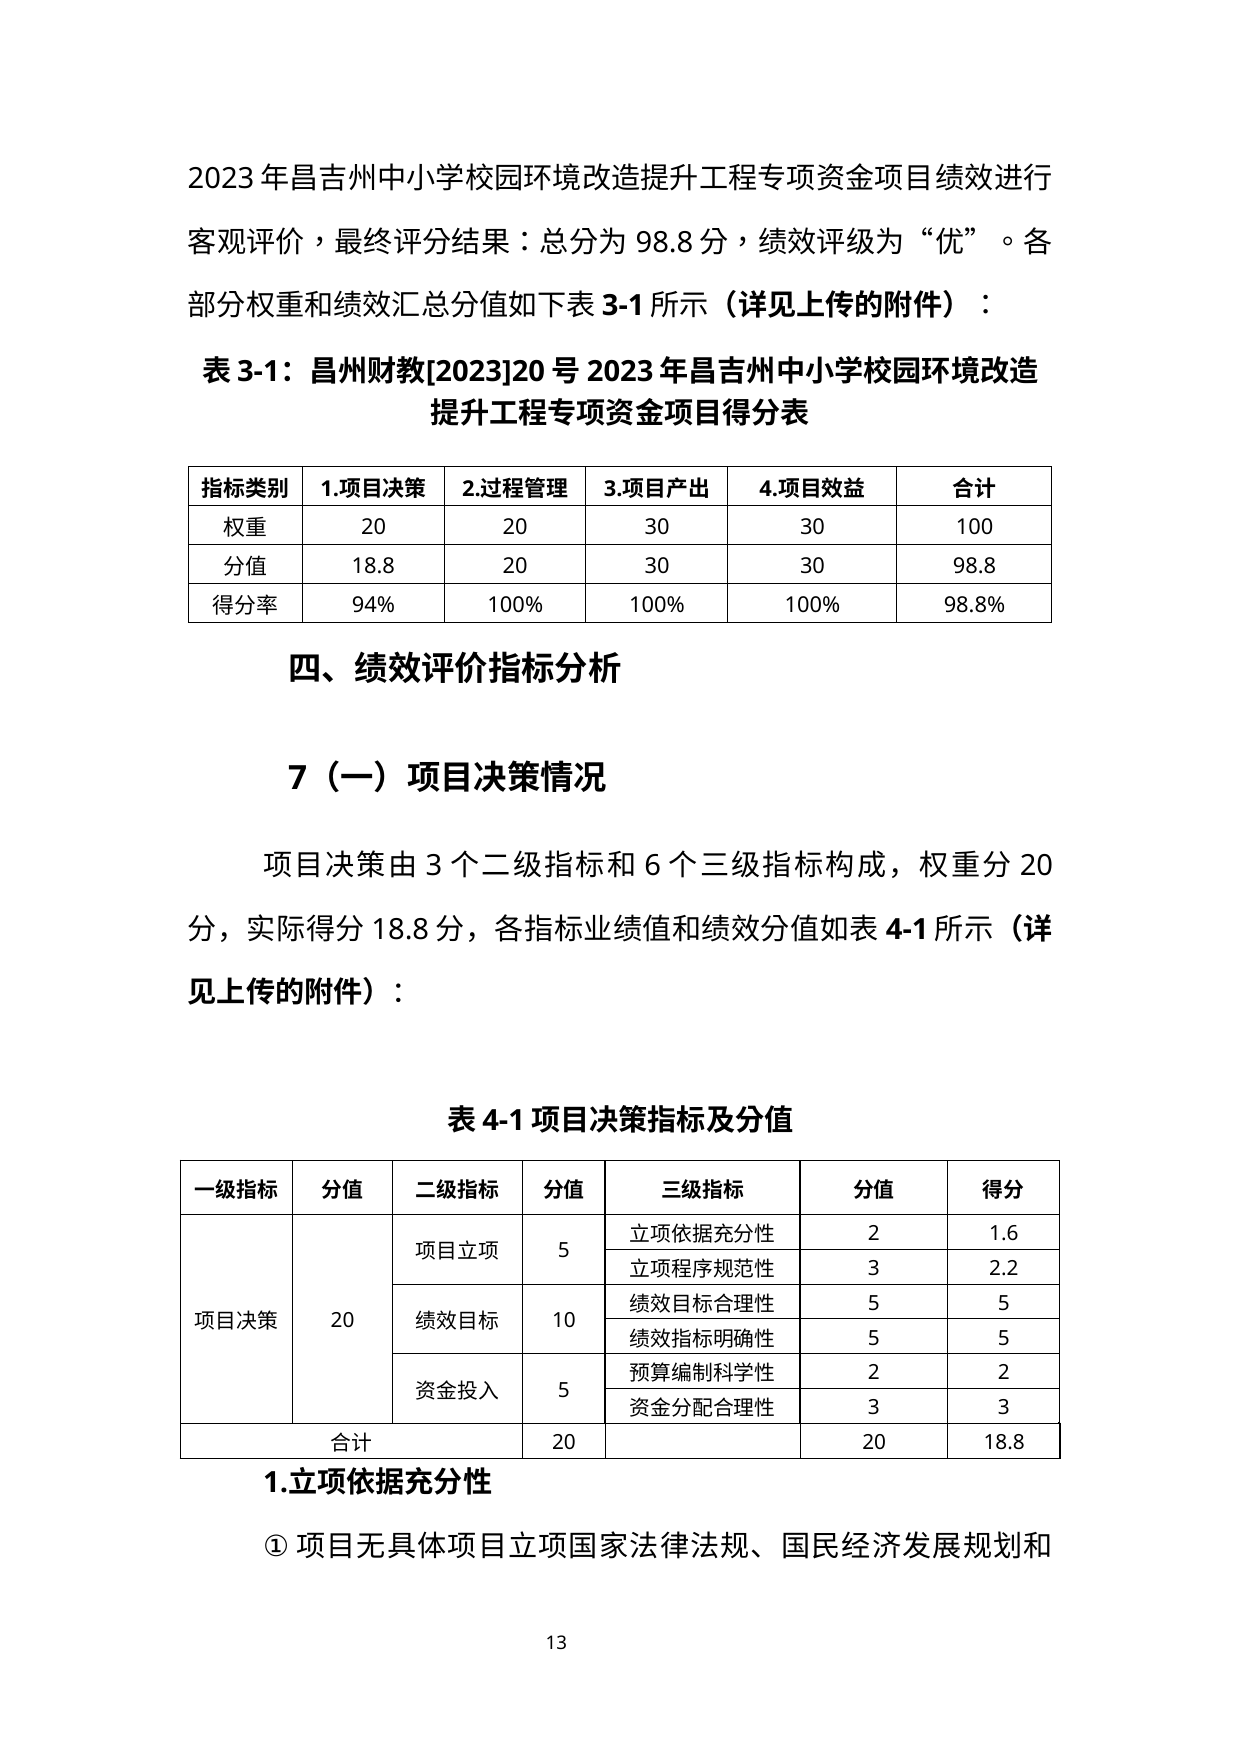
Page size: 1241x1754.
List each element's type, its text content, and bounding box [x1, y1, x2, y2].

table_cell 18.8 [303, 545, 444, 583]
subtitle 7（一）项目决策情况 [187, 732, 1053, 817]
table_cell 10 [523, 1285, 604, 1353]
table_cell 20 [303, 506, 444, 544]
table_cell 合计 [897, 467, 1051, 505]
table_cell 3.项目产出 [586, 467, 727, 505]
table_header 表3-1：昌州财教[2023]20号 2023年昌吉州中小学校园环境改造提升工程专项资金项目得分表 [188, 346, 1052, 466]
table_cell 权重 [189, 506, 302, 544]
table_cell 2 [948, 1354, 1059, 1388]
table_cell 100 [897, 506, 1051, 544]
table_cell 绩效目标合理性 [606, 1285, 799, 1318]
table_cell [606, 1424, 800, 1457]
table_header 得分 [948, 1161, 1059, 1214]
table_header 二级指标 [393, 1161, 522, 1214]
table_cell 30 [728, 506, 896, 544]
table_cell 分值 [189, 545, 302, 583]
table_cell 绩效指标明确性 [606, 1319, 799, 1353]
table_cell 5 [948, 1285, 1059, 1318]
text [187, 1522, 1053, 1565]
table_cell 1.6 [948, 1215, 1059, 1249]
table_cell 立项依据充分性 [606, 1215, 799, 1249]
table_cell 98.8 [897, 545, 1051, 583]
table_cell 项目决策 [181, 1215, 292, 1423]
table_cell 2 [801, 1354, 947, 1388]
table_cell 5 [523, 1354, 604, 1423]
table_cell 20 [445, 545, 585, 583]
table_cell 2 [801, 1215, 947, 1249]
table_cell 2.2 [948, 1250, 1059, 1283]
subtitle 四、绩效评价指标分析 [187, 623, 1053, 708]
table_cell 100% [728, 584, 896, 622]
text 项目决策由3个二级指标和6个三级指标构成，权重分20分，实际得分18.8分，各指标业绩值和绩效分值如表4-1所示（详见上传的附件）： [187, 841, 1053, 1011]
table_cell 30 [586, 545, 727, 583]
table_cell 5 [801, 1285, 947, 1318]
table_cell 立项程序规范性 [606, 1250, 799, 1283]
table_cell 资金投入 [393, 1354, 522, 1423]
table_header 一级指标 [181, 1161, 292, 1214]
table_cell 3 [801, 1250, 947, 1283]
text 表4-1项目决策指标及分值 [187, 1096, 1053, 1138]
table_cell 项目立项 [393, 1215, 522, 1283]
table_cell 100% [445, 584, 585, 622]
table_cell 18.8 [948, 1424, 1059, 1457]
table_cell 绩效目标 [393, 1285, 522, 1353]
table_cell 5 [801, 1319, 947, 1353]
table_cell 100% [586, 584, 727, 622]
table_cell 20 [801, 1424, 947, 1457]
table_cell 指标类别 [189, 467, 302, 505]
table_cell 94% [303, 584, 444, 622]
table_cell 98.8% [897, 584, 1051, 622]
text 1.立项依据充分性 [187, 1459, 1053, 1501]
table_cell 4.项目效益 [728, 467, 896, 505]
table_cell 3 [948, 1389, 1059, 1423]
table_cell 资金分配合理性 [606, 1389, 799, 1423]
table_cell 30 [728, 545, 896, 583]
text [187, 154, 1053, 324]
table_cell 3 [801, 1389, 947, 1423]
table_cell 30 [586, 506, 727, 544]
table_header 分值 [801, 1161, 947, 1214]
table_header 分值 [523, 1161, 604, 1214]
table_cell 得分率 [189, 584, 302, 622]
table_header 三级指标 [606, 1161, 799, 1214]
table_cell 合计 [181, 1424, 522, 1457]
table_cell 5 [948, 1319, 1059, 1353]
table_cell 预算编制科学性 [606, 1354, 799, 1388]
table_cell 20 [293, 1215, 392, 1423]
table_cell 5 [523, 1215, 604, 1283]
table_cell 2.过程管理 [445, 467, 585, 505]
table_cell 20 [445, 506, 585, 544]
table_header 分值 [293, 1161, 392, 1214]
table_cell 20 [523, 1424, 605, 1457]
table_cell 1.项目决策 [303, 467, 444, 505]
